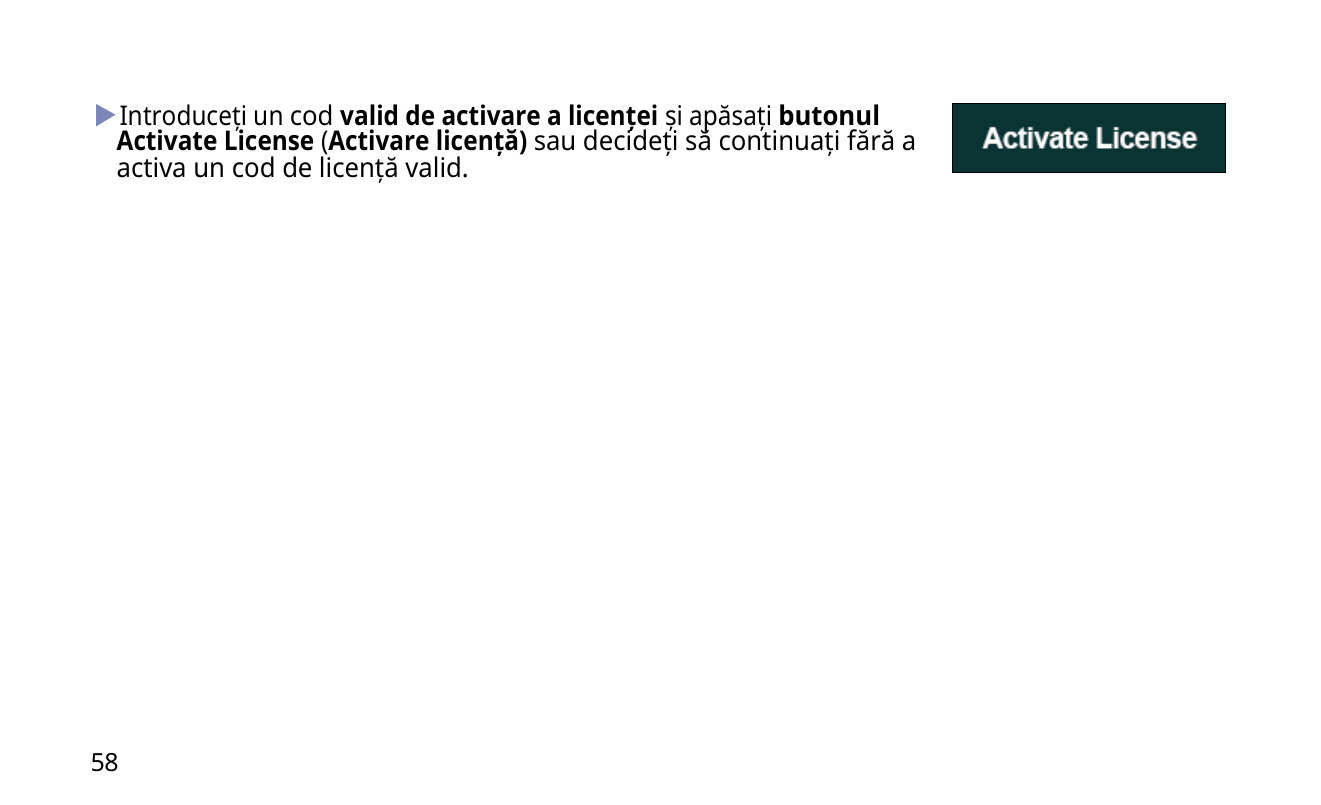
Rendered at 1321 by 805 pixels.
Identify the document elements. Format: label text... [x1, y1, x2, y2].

picture [953, 104, 1225, 172]
list Introduceți un cod valid de activare a licenței și apăsați butonul Activate License (Activare licență) sau decideți să continuați fără a activa un cod de licență valid. [93, 103, 946, 186]
